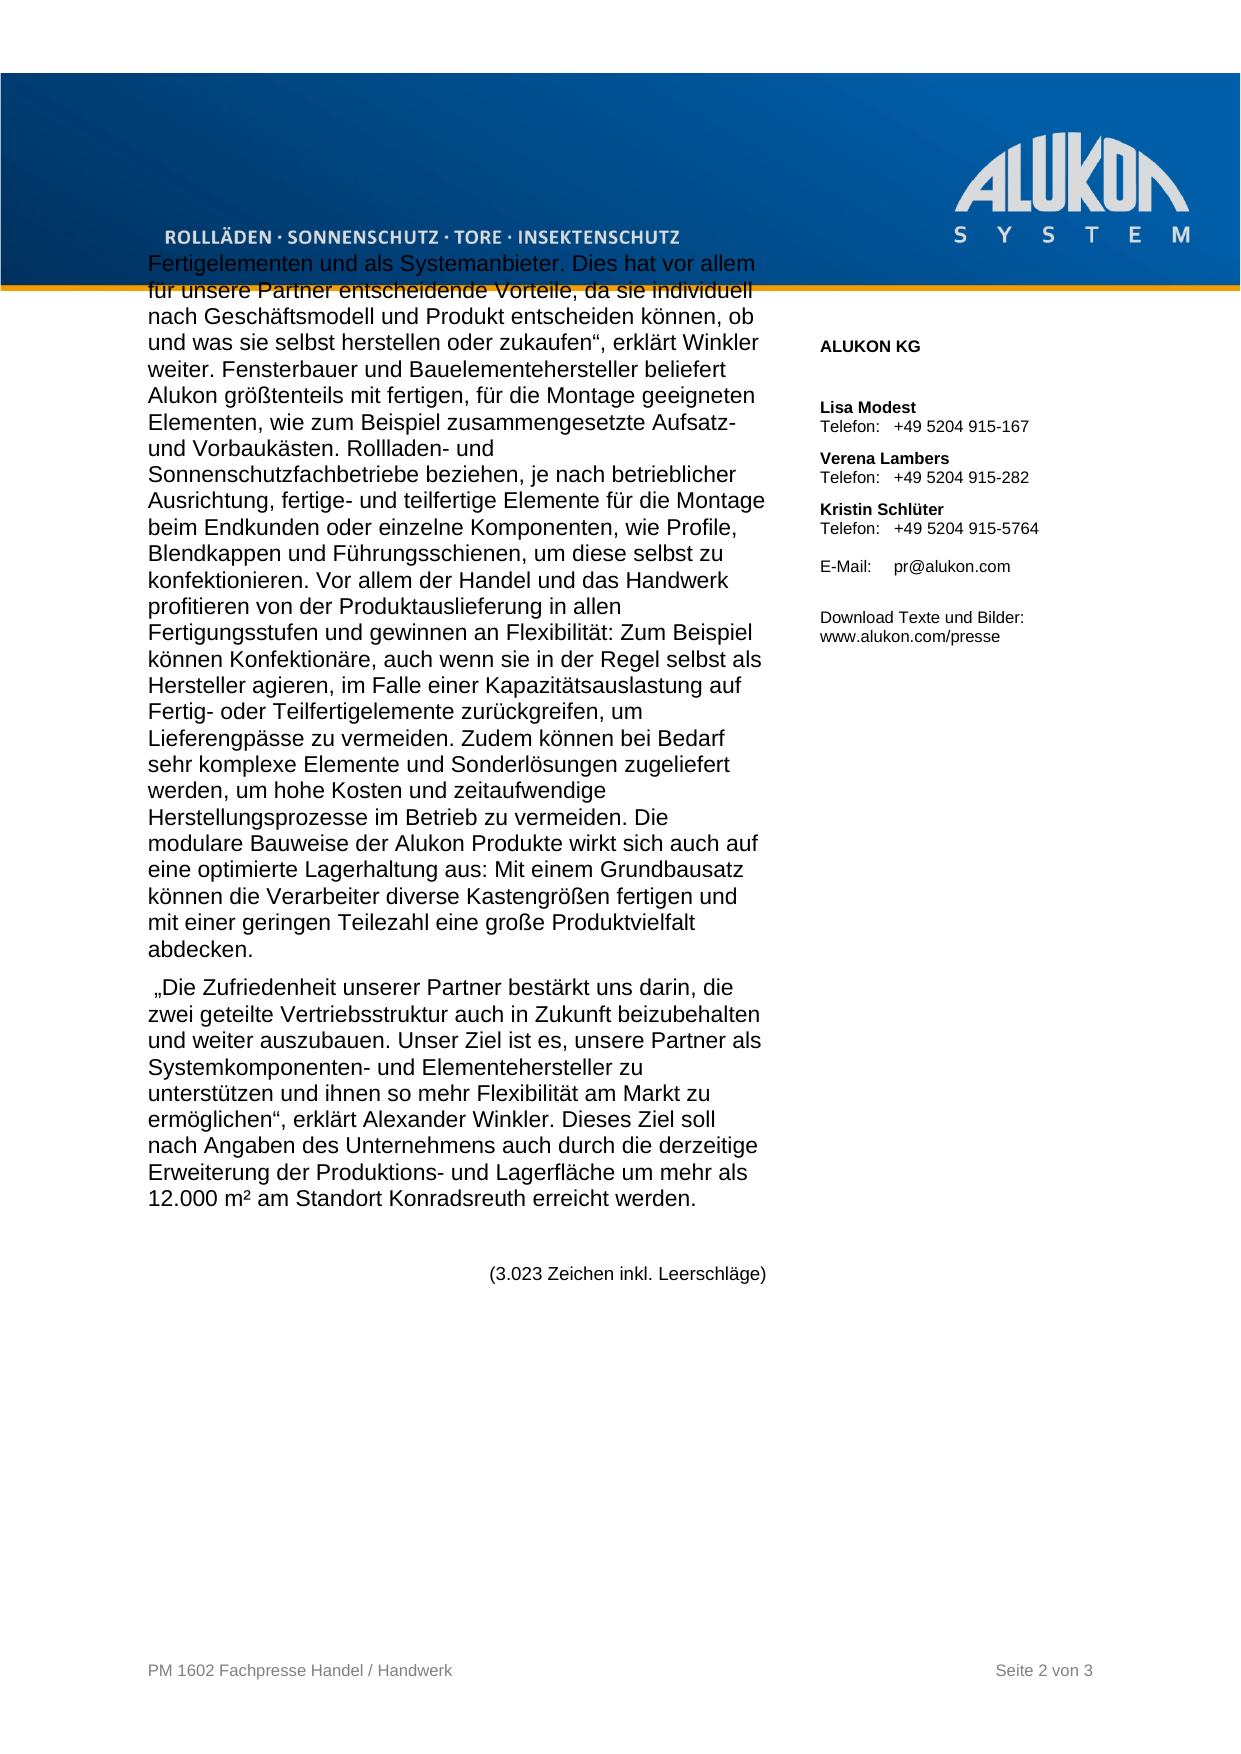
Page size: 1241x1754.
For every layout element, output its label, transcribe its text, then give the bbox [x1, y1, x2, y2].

picture [0, 73, 1241, 336]
text „Die Zufriedenheit unserer Partner bestärkt uns darin, die zwei geteilte Vertriebsstruktur auch in Zukunft beizubehalten und weiter auszubauen. Unser Ziel ist es, unsere Partner als Systemkomponenten- und Elementehersteller zu unterstützen und ihnen so mehr Flexibilität am Markt zu ermöglichen“, erklärt Alexander Winkler. Dieses Ziel soll nach Angaben des Unternehmens auch durch die derzeitige Erweiterung der Produktions- und Lagerfläche um mehr als 12.000 m² am Standort Konradsreuth erreicht werden. [148, 974, 766, 1212]
text (3.023 Zeichen inkl. Leerschläge) [148, 1263, 766, 1284]
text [148, 250, 766, 962]
